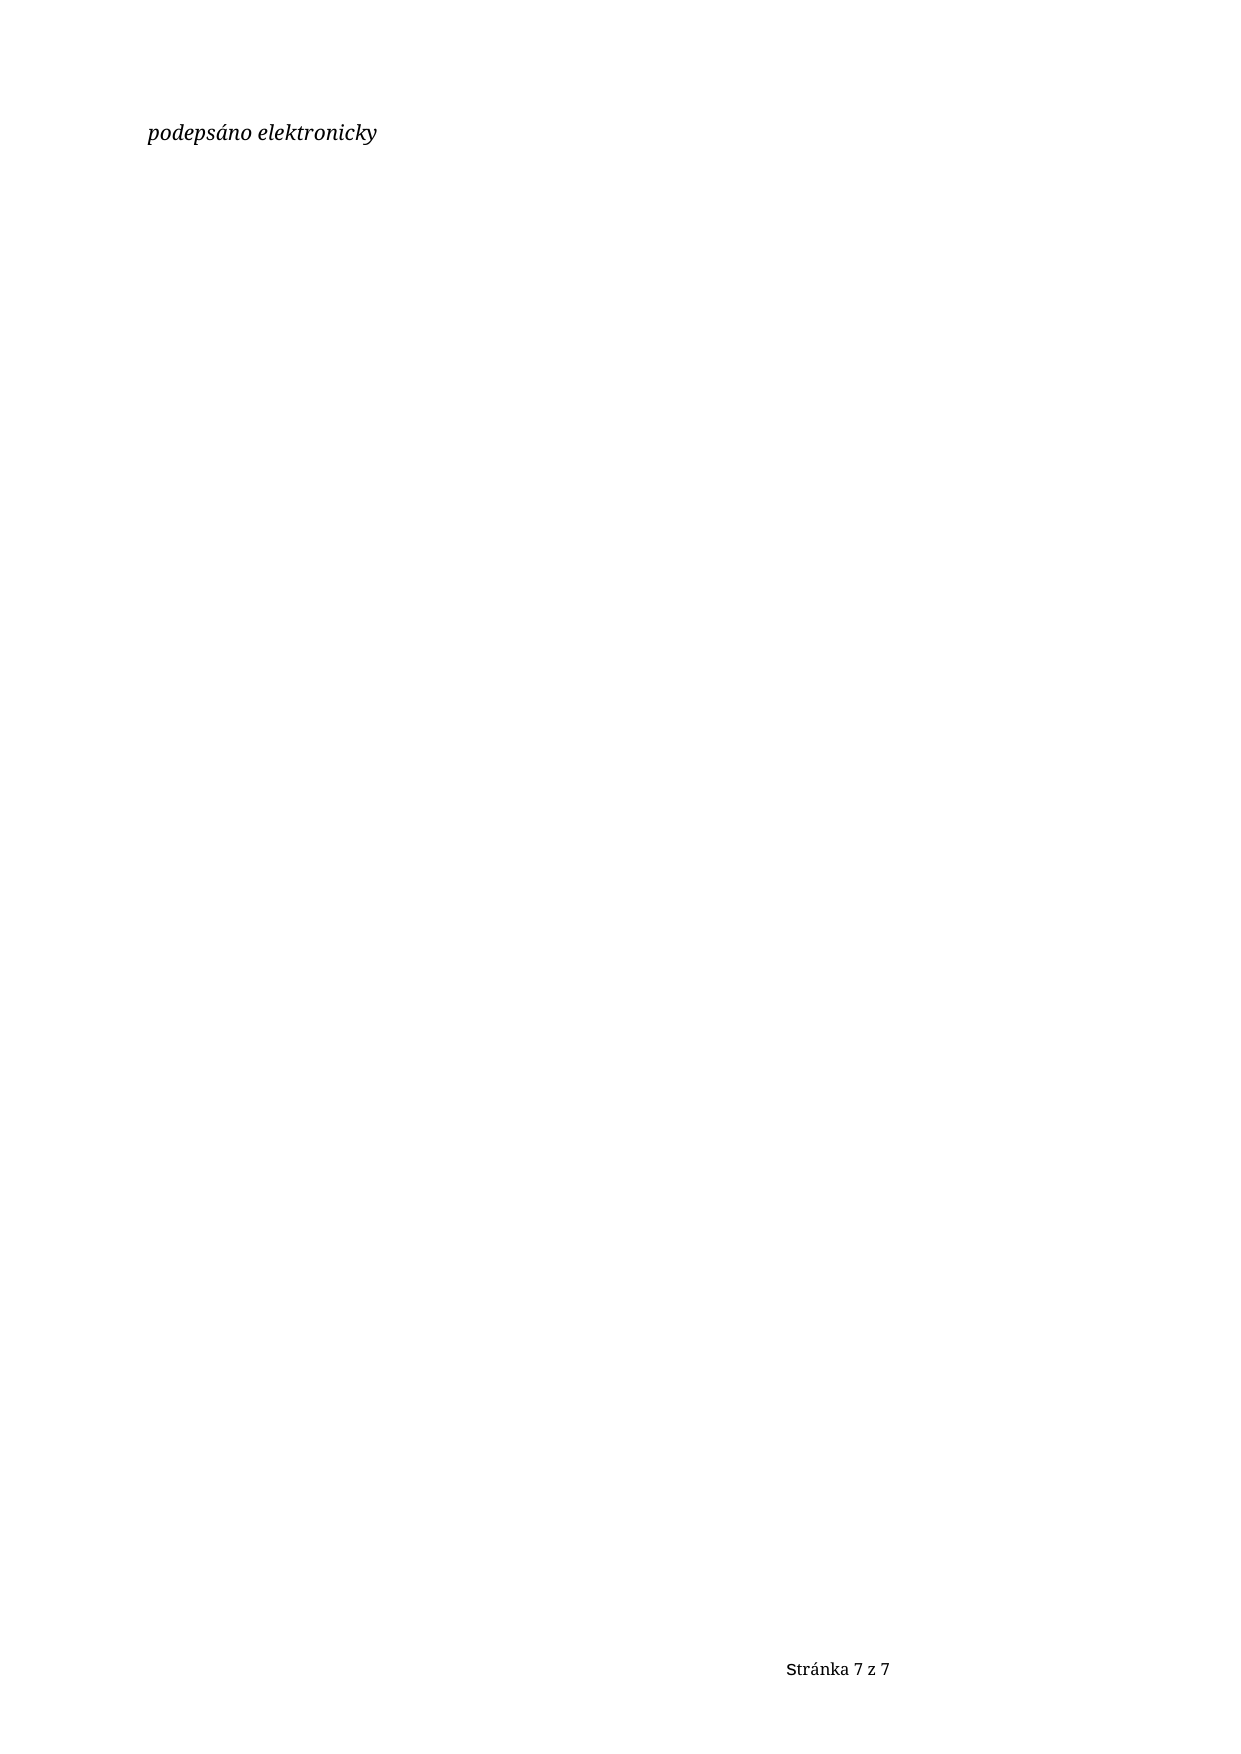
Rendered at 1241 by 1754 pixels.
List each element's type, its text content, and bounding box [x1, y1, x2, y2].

text podepsáno elektronicky [148, 118, 1107, 147]
